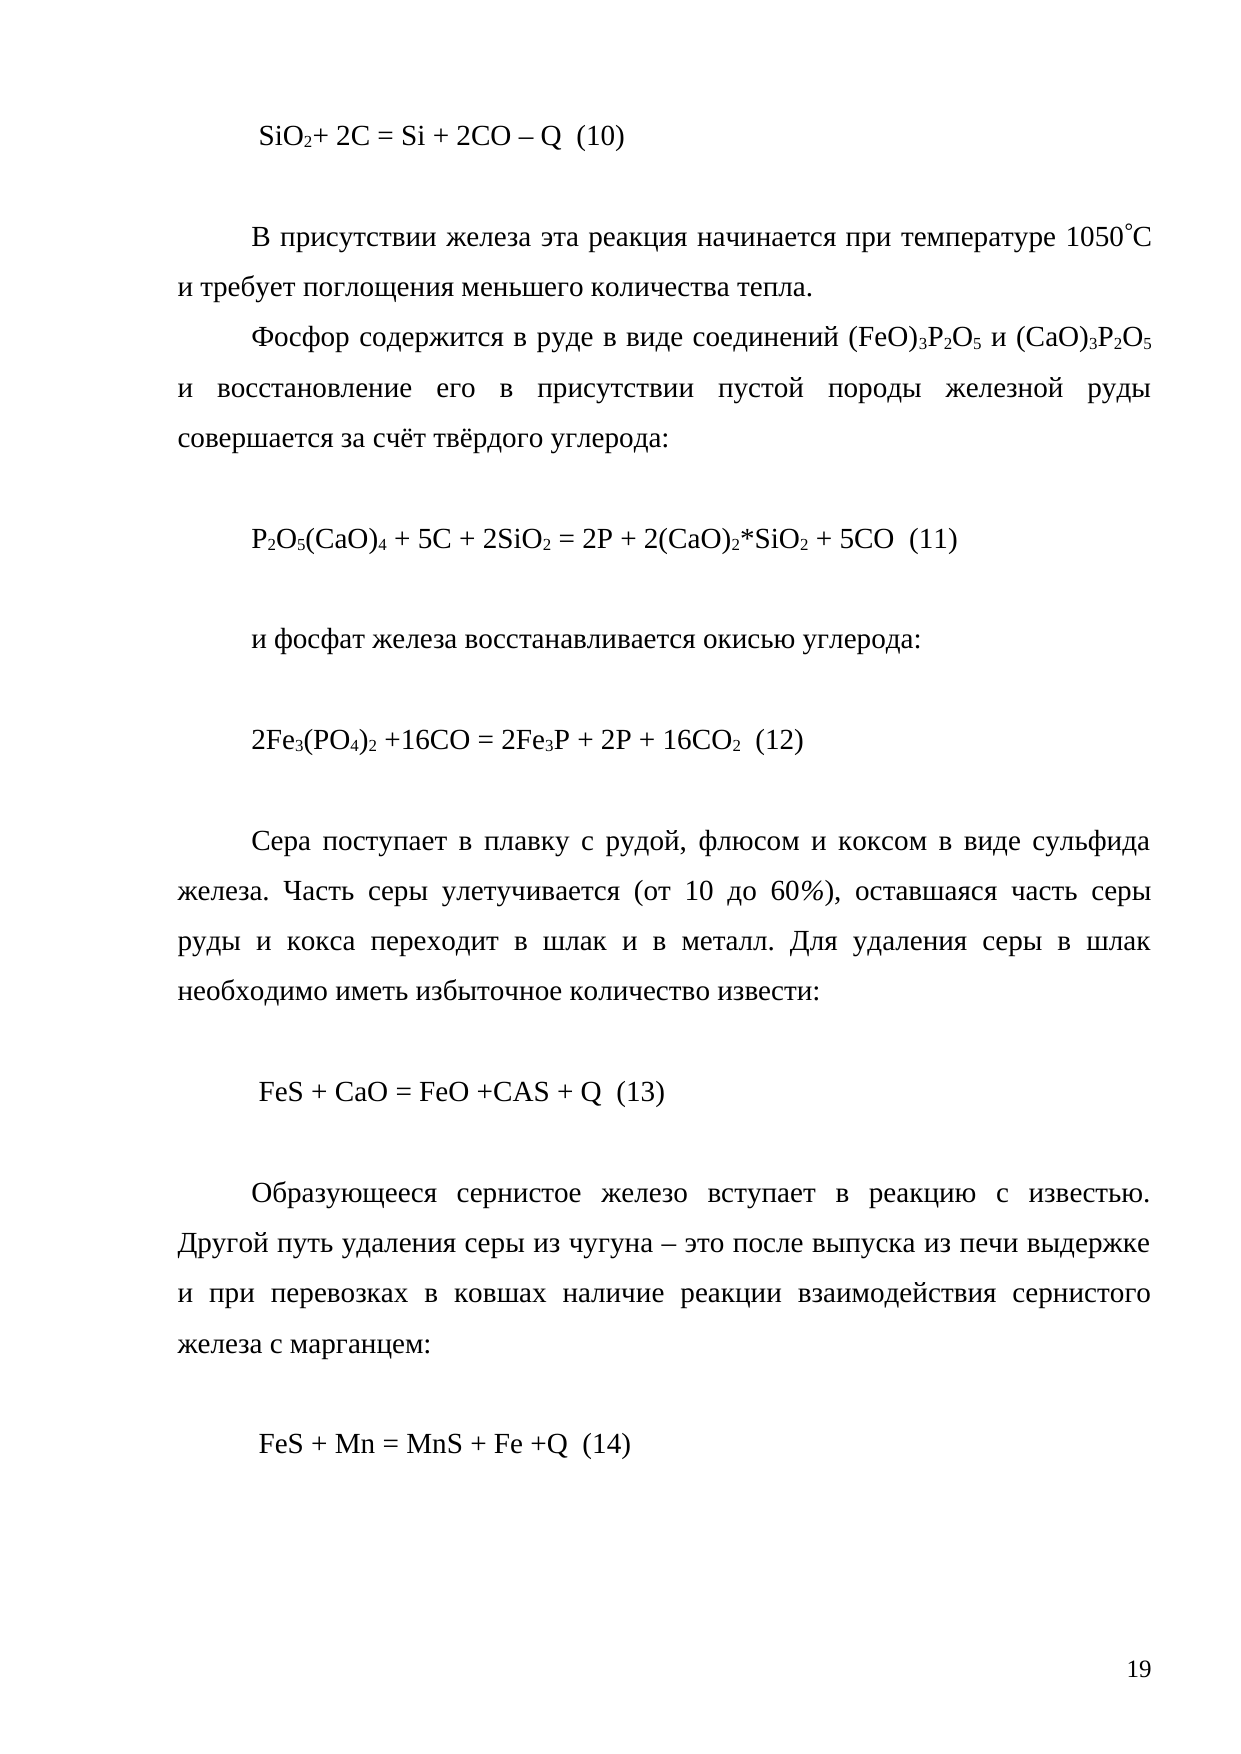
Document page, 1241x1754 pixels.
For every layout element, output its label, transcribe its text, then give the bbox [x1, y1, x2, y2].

text FeS + Mn = MnS + Fe +Q (14) [177, 1426, 1152, 1460]
text Образующееся сернистое железо вступает в реакцию с известью. Другой путь удаления серы из чугуна – это после выпуска из печи выдержке и при перевозках в ковшах наличие реакции взаимодействия сернистого железа с марганцем: [177, 1175, 1152, 1359]
subtitle и фосфат железа восстанавливается окисью углерода: [177, 621, 1152, 655]
text 2Fe3(PO4)2 +16CO = 2Fe3P + 2P + 16CO2 (12) [177, 722, 1152, 756]
text Сера поступает в плавку с рудой, флюсом и коксом в виде сульфида железа. Часть серы улетучивается (от 10 до 60%), оставшаяся часть серы руды и кокса переходит в шлак и в металл. Для удаления серы в шлак необходимо иметь избыточное количество извести: [177, 823, 1152, 1007]
text В присутствии железа эта реакция начинается при температуре 1050C и требует поглощения меньшего количества тепла. [177, 219, 1152, 303]
text FeS + CaO = FeO +CAS + Q (13) [177, 1074, 1152, 1108]
text Фосфор содержится в руде в виде соединений (FeO)3P2O5 и (CaO)3P2O5 и восстановление его в присутствии пустой породы железной руды совершается за счёт твёрдого углерода: [177, 319, 1152, 454]
text SiO2+ 2C = Si + 2CO – Q (10) [177, 118, 1152, 152]
text P2O5(CaO)4 + 5C + 2SiO2 = 2P + 2(CaO)2*SiO2 + 5CO (11) [177, 521, 1152, 554]
